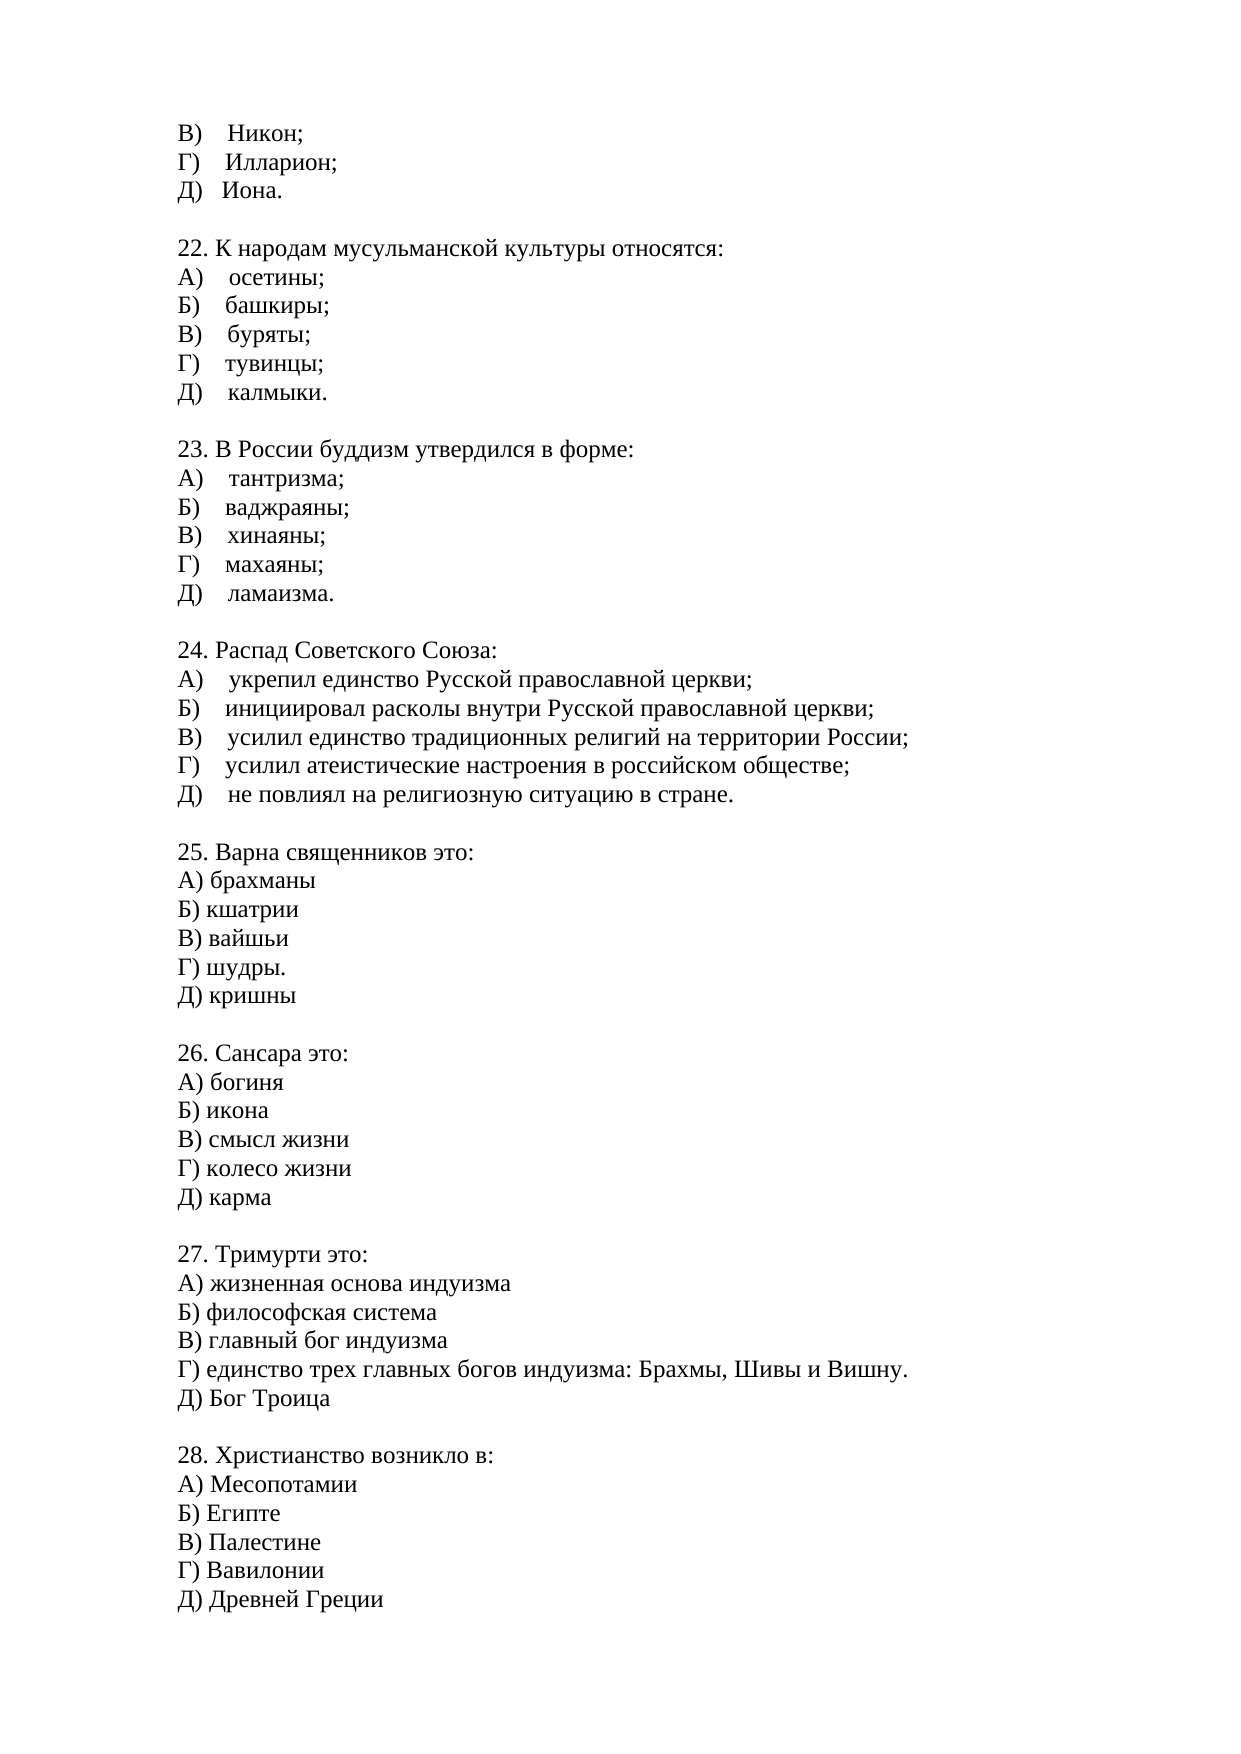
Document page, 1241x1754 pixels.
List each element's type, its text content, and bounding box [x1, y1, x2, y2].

text Г) Вавилонии [177, 1556, 1152, 1584]
text Г) махаяны; [177, 549, 1152, 578]
text Г) единство трех главных богов индуизма: Брахмы, Шивы и Вишну. [177, 1354, 1152, 1383]
text В) смысл жизни [177, 1124, 1152, 1153]
text Д) кришны [177, 981, 1152, 1009]
text Б) Египте [177, 1498, 1152, 1527]
text Д) Бог Троица [177, 1383, 1152, 1412]
text Г) тувинцы; [177, 348, 1152, 377]
text А) укрепил единство Русской православной церкви; [177, 664, 1152, 693]
text 23. В России буддизм утвердился в форме: [177, 434, 1152, 463]
text В) главный бог индуизма [177, 1326, 1152, 1354]
text 25. Варна священников это: [177, 837, 1152, 866]
text Д) Иона. [177, 176, 1152, 204]
text В) буряты; [177, 319, 1152, 348]
text А) жизненная основа индуизма [177, 1268, 1152, 1297]
text Б) икона [177, 1096, 1152, 1124]
text 24. Распад Советского Союза: [177, 636, 1152, 664]
text Д) карма [177, 1182, 1152, 1211]
text 28. Христианство возникло в: [177, 1441, 1152, 1469]
text Б) инициировал расколы внутри Русской православной церкви; [177, 693, 1152, 722]
text Г) колесо жизни [177, 1153, 1152, 1182]
text Б) философская система [177, 1297, 1152, 1326]
text А) осетины; [177, 262, 1152, 291]
text Г) шудры. [177, 952, 1152, 981]
text В) усилил единство традиционных религий на территории России; [177, 722, 1152, 751]
text Д) не повлиял на религиозную ситуацию в стране. [177, 779, 1152, 808]
text А) Месопотамии [177, 1469, 1152, 1498]
text В) Палестине [177, 1527, 1152, 1556]
text А) брахманы [177, 866, 1152, 894]
text Д) калмыки. [177, 377, 1152, 406]
text В) хинаяны; [177, 521, 1152, 549]
text В) вайшьи [177, 923, 1152, 952]
text 26. Сансара это: [177, 1038, 1152, 1067]
text Д) ламаизма. [177, 578, 1152, 607]
text В) Никон; [177, 118, 1152, 147]
text Б) башкиры; [177, 291, 1152, 319]
text Б) кшатрии [177, 894, 1152, 923]
text А) тантризма; [177, 463, 1152, 492]
text Г) Илларион; [177, 147, 1152, 176]
text 27. Тримурти это: [177, 1239, 1152, 1268]
text Г) усилил атеистические настроения в российском обществе; [177, 751, 1152, 779]
text 22. К народам мусульманской культуры относятся: [177, 233, 1152, 262]
text Д) Древней Греции [177, 1584, 1152, 1613]
text Б) ваджраяны; [177, 492, 1152, 521]
text А) богиня [177, 1067, 1152, 1096]
